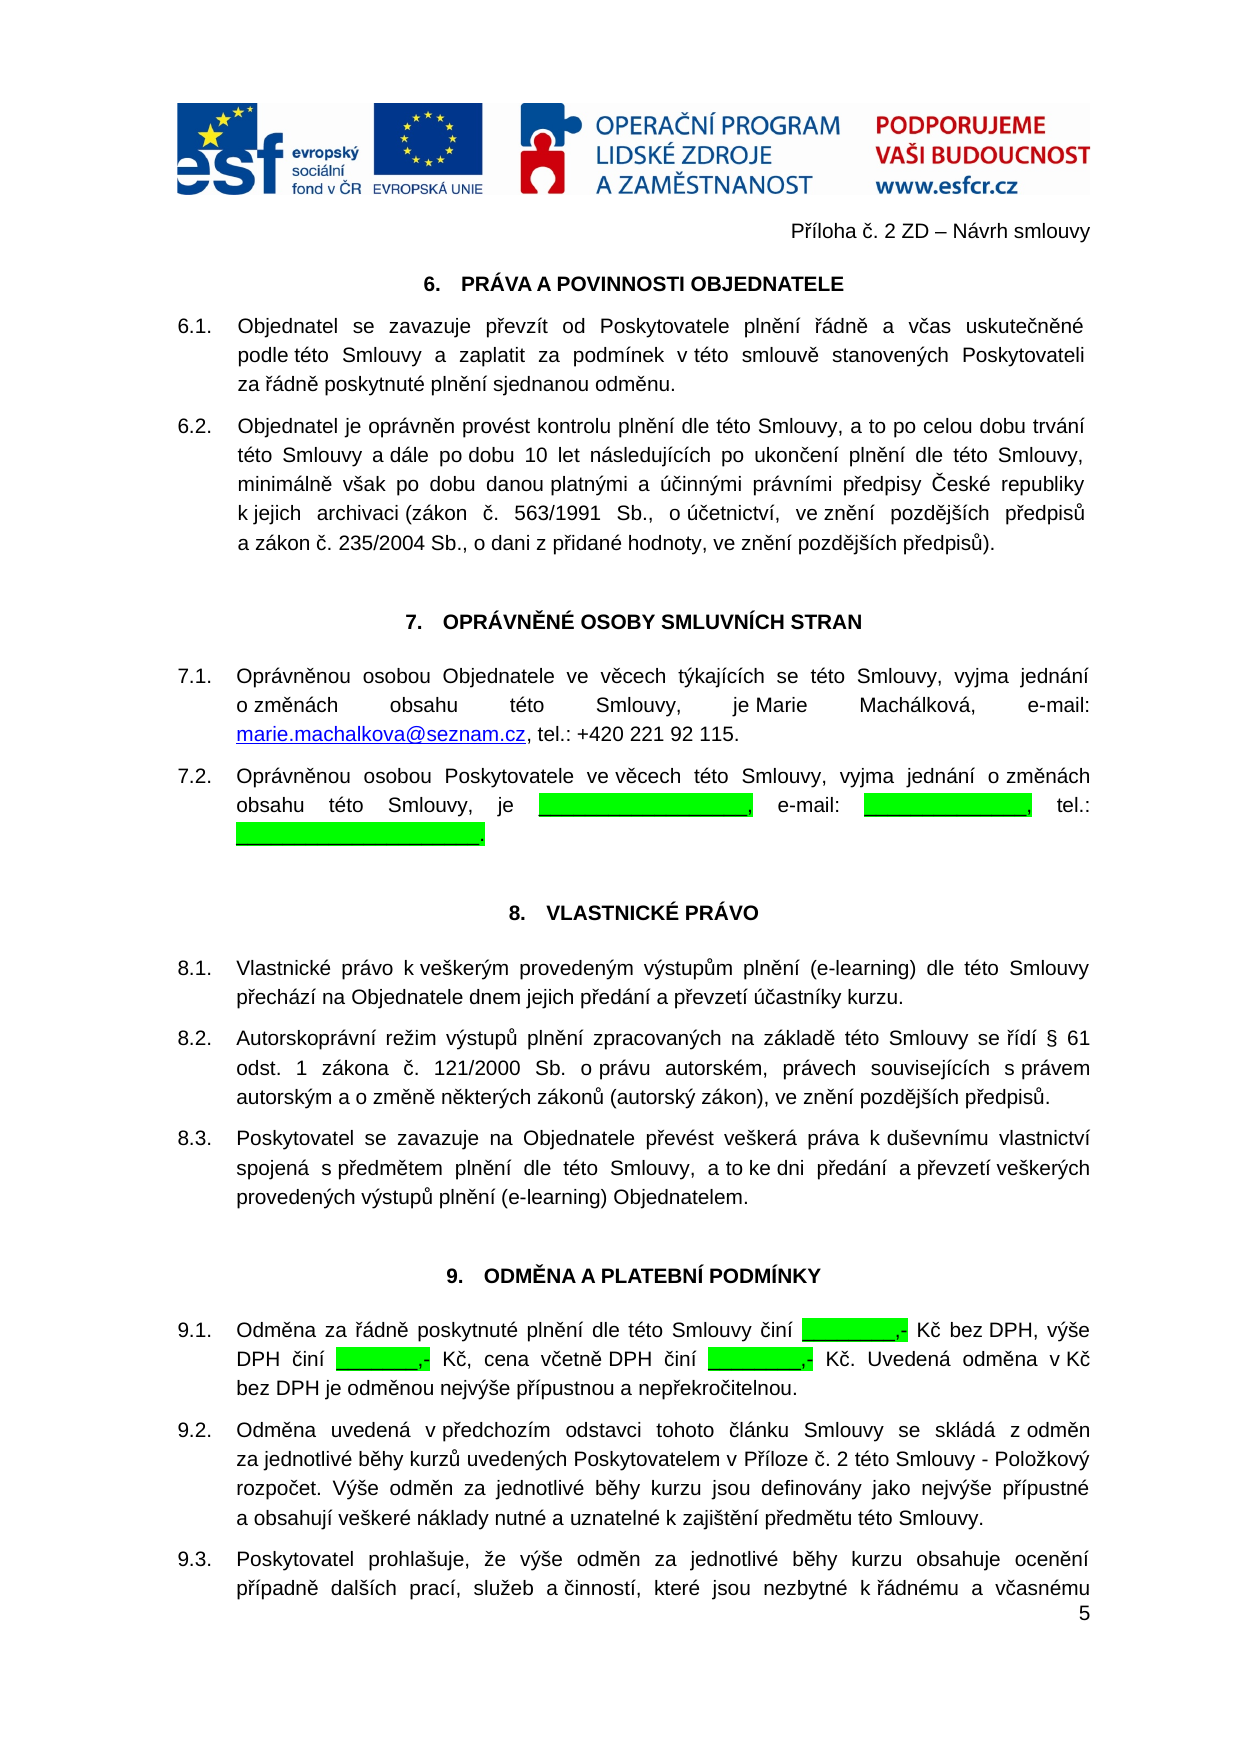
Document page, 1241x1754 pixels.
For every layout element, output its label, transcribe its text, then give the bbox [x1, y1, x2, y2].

list Oprávněnou osobou Poskytovatele ve věcech této Smlouvy, vyjma jednání o změnách obsahu této Smlouvy, je __________________, e-mail: ______________, tel.: _____________________. [177, 758, 1090, 846]
list Objednatel je oprávněn provést kontrolu plnění dle této Smlouvy, a to po celou dobu trvání této Smlouvy a dále po dobu 10 let následujících po ukončení plnění dle této Smlouvy, minimálně však po dobu danou platnými a účinnými právními předpisy České republiky k jejich archivaci (zákon č. 563/1991 Sb., o účetnictví, ve znění pozdějších předpisů a zákon č. 235/2004 Sb., o dani z přidané hodnoty, ve znění pozdějších předpisů). [177, 408, 1085, 554]
subtitle Práva a povinnosti objednatele [177, 267, 1090, 296]
list Odměna uvedená v předchozím odstavci tohoto článku Smlouvy se skládá z odměn za jednotlivé běhy kurzů uvedených Poskytovatelem v Příloze č. 2 této Smlouvy - Položkový rozpočet. Výše odměn za jednotlivé běhy kurzu jsou definovány jako nejvýše přípustné a obsahují veškeré náklady nutné a uznatelné k zajištění předmětu této Smlouvy. [177, 1413, 1090, 1529]
list Odměna za řádně poskytnuté plnění dle této Smlouvy činí ________,- Kč bez DPH, výše DPH činí _______,- Kč, cena včetně DPH činí ________,- Kč. Uvedená odměna v Kč bez DPH je odměnou nejvýše přípustnou a nepřekročitelnou. [177, 1313, 1090, 1400]
list Oprávněnou osobou Objednatele ve věcech týkajících se této Smlouvy, vyjma jednání o změnách obsahu této Smlouvy, je Marie Machálková, e-mail: marie.machalkova@seznam.cz, tel.: +420 221 92 115. [177, 658, 1090, 746]
list Poskytovatel se zavazuje na Objednatele převést veškerá práva k duševnímu vlastnictví spojená s předmětem plnění dle této Smlouvy, a to ke dni předání a převzetí veškerých provedených výstupů plnění (e-learning) Objednatelem. [177, 1121, 1090, 1208]
list Autorskoprávní režim výstupů plnění zpracovaných na základě této Smlouvy se řídí § 61 odst. 1 zákona č. 121/2000 Sb. o právu autorském, právech souvisejících s právem autorským a o změně některých zákonů (autorský zákon), ve znění pozdějších předpisů. [177, 1021, 1090, 1108]
subtitle Odměna a platební podmínky [177, 1258, 1090, 1288]
subtitle vlastnické právo [177, 896, 1090, 925]
subtitle oprávněné osoby smluvních stran [177, 604, 1090, 633]
list Vlastnické právo k veškerým provedeným výstupům plnění (e-learning) dle této Smlouvy přechází na Objednatele dnem jejich předání a převzetí účastníky kurzu. [177, 950, 1090, 1008]
list Objednatel se zavazuje převzít od Poskytovatele plnění řádně a včas uskutečněné podle této Smlouvy a zaplatit za podmínek v této smlouvě stanovených Poskytovateli za řádně poskytnuté plnění sjednanou odměnu. [177, 308, 1085, 396]
picture [177, 103, 1091, 195]
